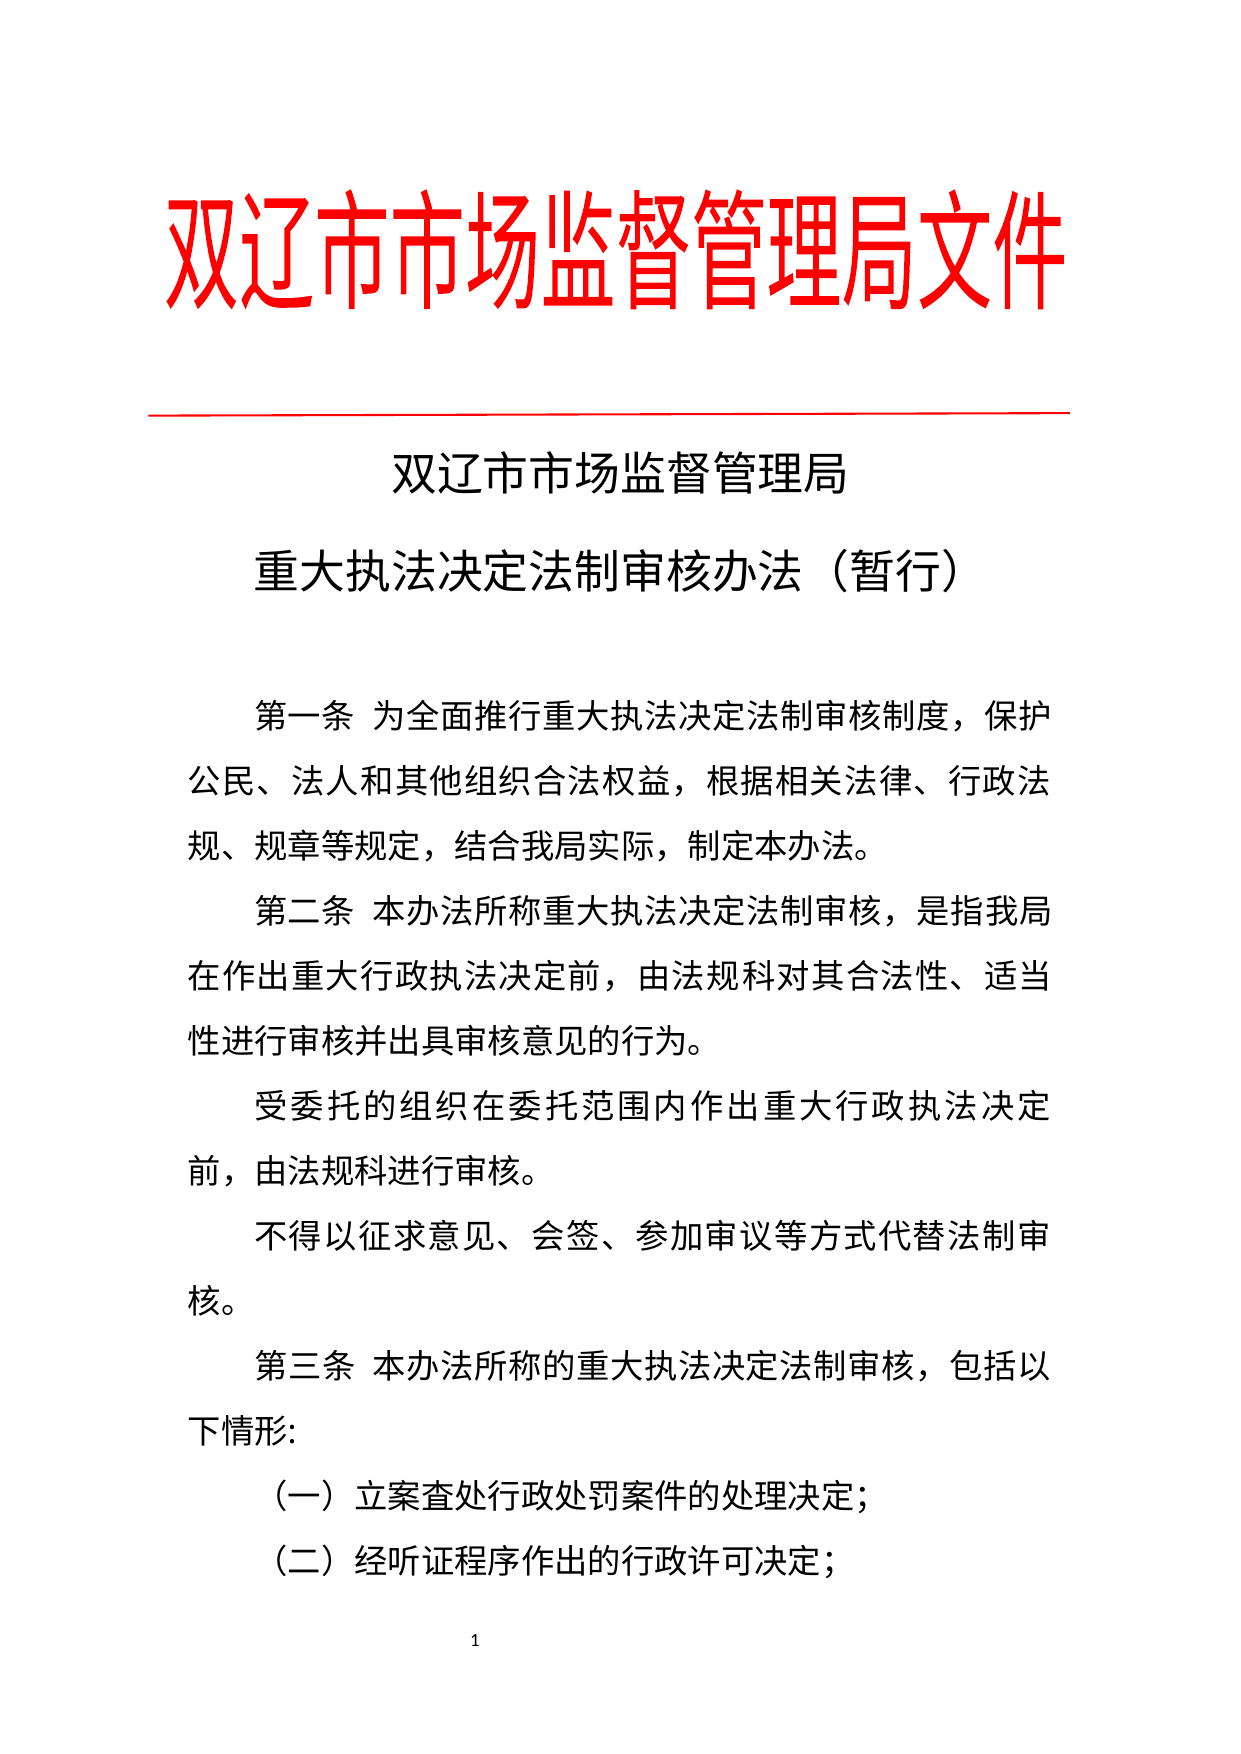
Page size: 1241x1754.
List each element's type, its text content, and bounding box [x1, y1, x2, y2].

text 双辽市市场监督管理局 [187, 422, 1053, 519]
list 为全面推行重大执法决定法制审核制度，保护公民、法人和其他组织合法权益，根据相关法律、行政法规、规章等规定，结合我局实际，制定本办法。 [187, 682, 1053, 877]
text 重大执法决定法制审核办法（暂行） [187, 519, 1053, 617]
list 本办法所称重大执法决定法制审核，是指我局在作出重大行政执法决定前，由法规科对其合法性、适当性进行审核并出具审核意见的行为。 [187, 877, 1053, 1072]
list （二）经听证程序作出的行政许可决定； [187, 1527, 1053, 1592]
list 第三条 本办法所称的重大执法决定法制审核，包括以下情形: [187, 1332, 1053, 1462]
list （一）立案査处行政处罚案件的处理决定； [187, 1462, 1053, 1527]
list 受委托的组织在委托范围内作出重大行政执法决定前，由法规科进行审核。 [187, 1072, 1053, 1202]
list 不得以征求意见、会签、参加审议等方式代替法制审核。 [187, 1202, 1053, 1332]
